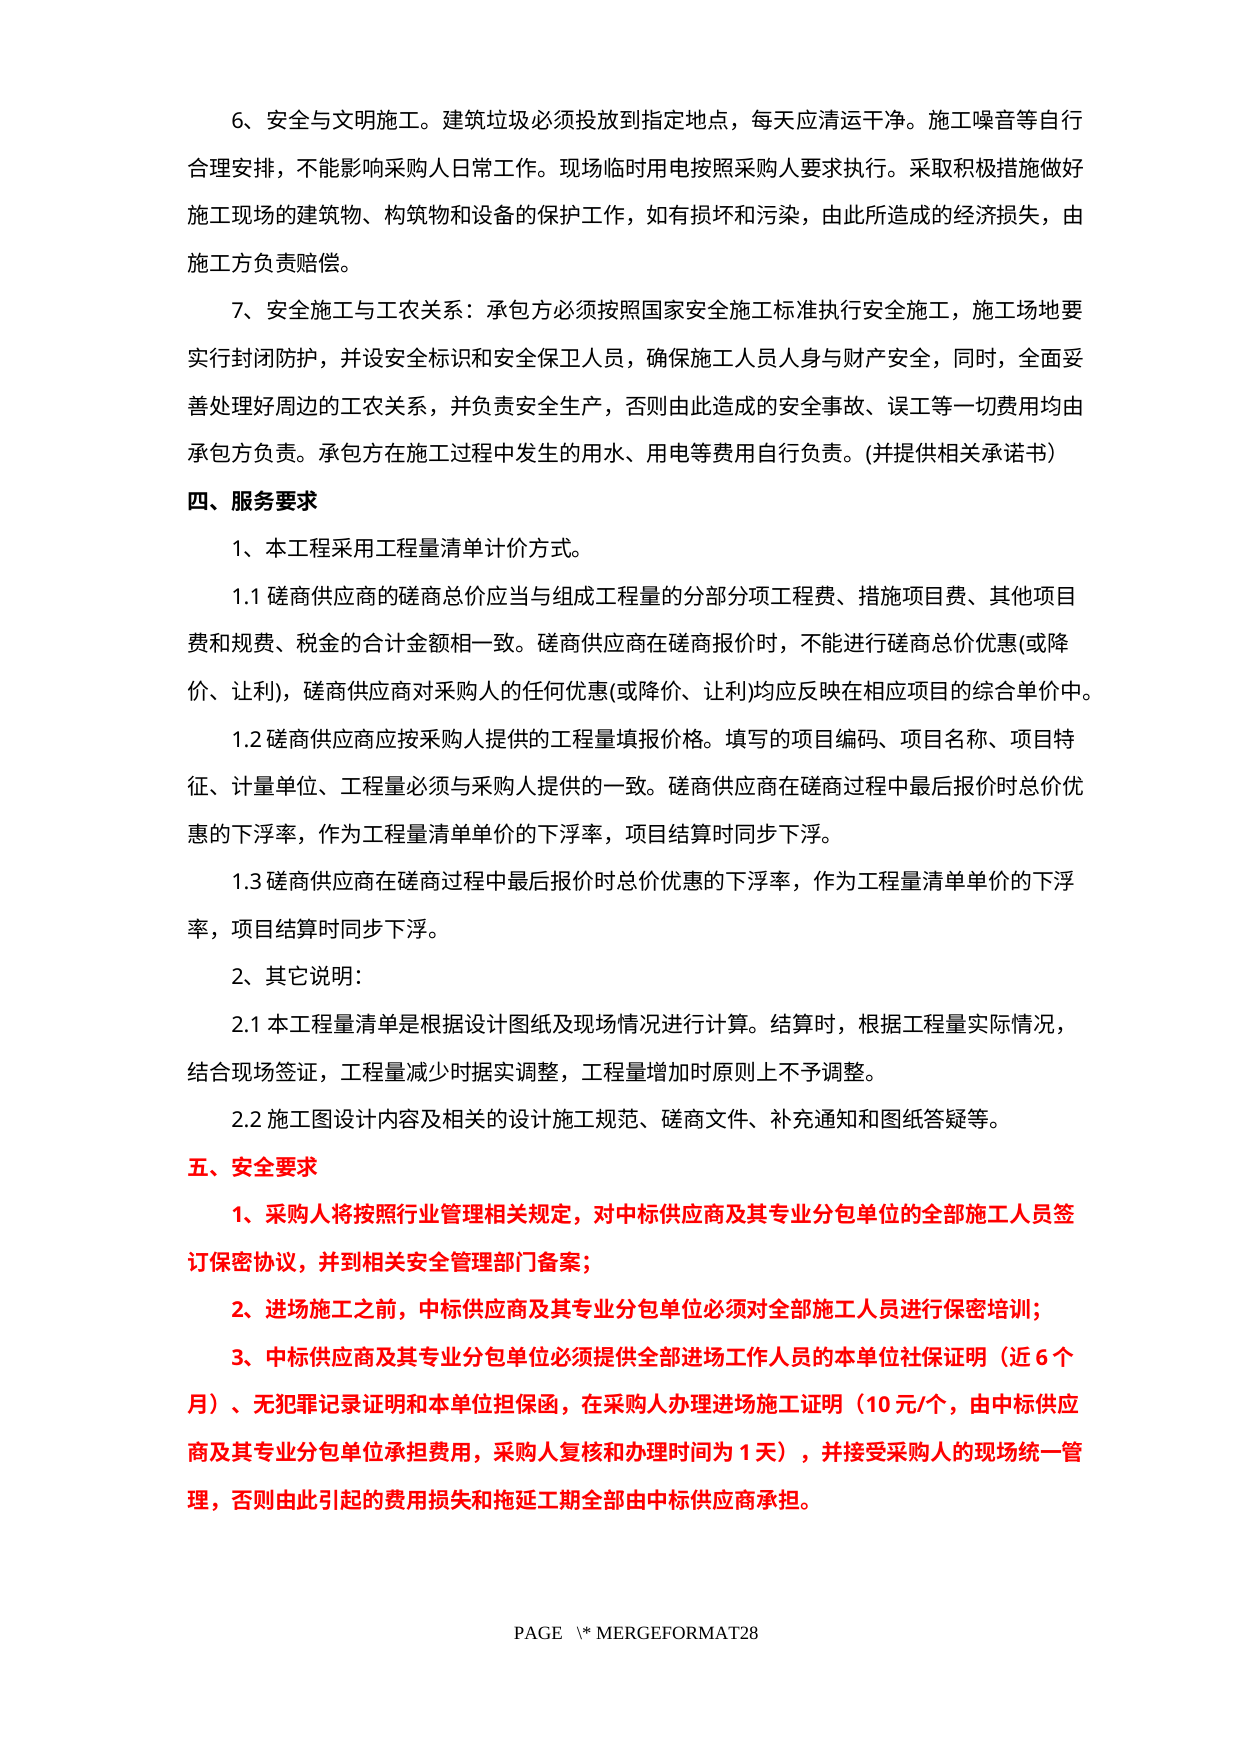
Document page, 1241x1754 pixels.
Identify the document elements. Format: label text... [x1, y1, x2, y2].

text 1、本工程采用工程量清单计价方式。 [187, 531, 1085, 563]
text 1.1 磋商供应商的磋商总价应当与组成工程量的分部分项工程费、措施项目费、其他项目费和规费、税金的合计金额相一致。磋商供应商在磋商报价时，不能进行磋商总价优惠(或降价、让利)，磋商供应商对釆购人的任何优惠(或降价、让利)均应反映在相应项目的综合单价中。 [187, 579, 1085, 706]
text 3、中标供应商及其专业分包单位必须提供全部进场工作人员的本单位社保证明（近6个月）、无犯罪记录证明和本单位担保函，在采购人办理进场施工证明（10元/个，由中标供应商及其专业分包单位承担费用，采购人复核和办理时间为1天），并接受采购人的现场统一管理，否则由此引起的费用损失和拖延工期全部由中标供应商承担。 [187, 1340, 1085, 1514]
text 四、服务要求 [187, 484, 1085, 515]
text 1.2磋商供应商应按釆购人提供的工程量填报价格。填写的项目编码、项目名称、项目特征、计量单位、工程量必须与釆购人提供的一致。磋商供应商在磋商过程中最后报价时总价优惠的下浮率，作为工程量清单单价的下浮率，项目结算时同步下浮。 [187, 722, 1085, 848]
text 1.3磋商供应商在磋商过程中最后报价时总价优惠的下浮率，作为工程量清单单价的下浮率，项目结算时同步下浮。 [187, 864, 1085, 943]
text 2、进场施工之前，中标供应商及其专业分包单位必须对全部施工人员进行保密培训； [187, 1292, 1085, 1324]
text 五、安全要求 [187, 1150, 1085, 1181]
text 2、其它说明： [187, 959, 1085, 991]
text 2.2 施工图设计内容及相关的设计施工规范、磋商文件、补充通知和图纸答疑等。 [187, 1102, 1085, 1134]
text 1、采购人将按照行业管理相关规定，对中标供应商及其专业分包单位的全部施工人员签订保密协议，并到相关安全管理部门备案； [187, 1197, 1085, 1276]
text 2.1 本工程量清单是根据设计图纸及现场情况进行计算。结算时，根据工程量实际情况，结合现场签证，工程量减少时据实调整，工程量增加时原则上不予调整。 [187, 1007, 1085, 1086]
text 7、安全施工与工农关系：承包方必须按照国家安全施工标准执行安全施工，施工场地要实行封闭防护，并设安全标识和安全保卫人员，确保施工人员人身与财产安全，同时，全面妥善处理好周边的工农关系，并负责安全生产，否则由此造成的安全事故、误工等一切费用均由承包方负责。承包方在施工过程中发生的用水、用电等费用自行负责。(并提供相关承诺书） [187, 293, 1085, 468]
text 6、安全与文明施工。建筑垃圾必须投放到指定地点，每天应清运干净。施工噪音等自行合理安排，不能影响采购人日常工作。现场临时用电按照采购人要求执行。采取积极措施做好施工现场的建筑物、构筑物和设备的保护工作，如有损坏和污染，由此所造成的经济损失，由施工方负责赔偿。 [187, 103, 1085, 278]
